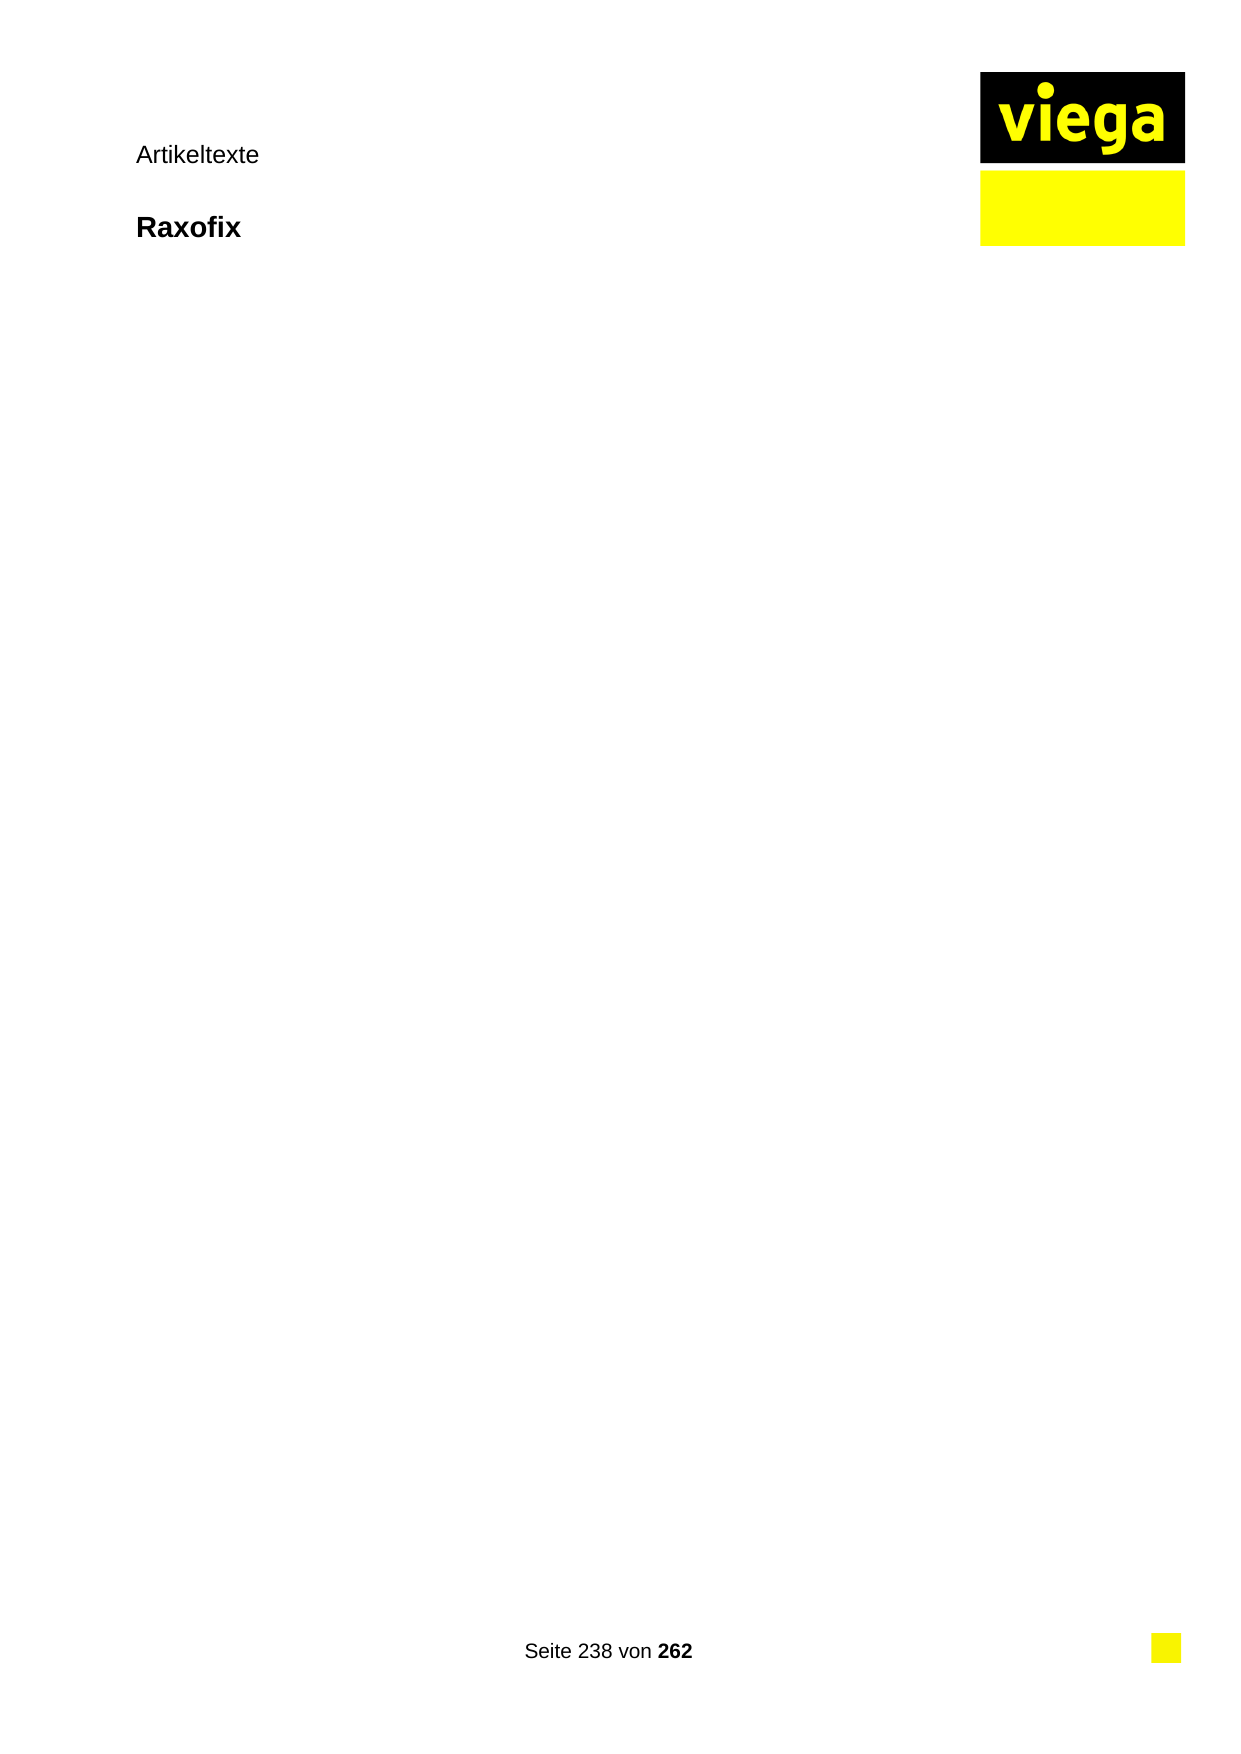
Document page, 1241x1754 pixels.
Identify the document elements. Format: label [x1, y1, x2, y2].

picture [1151, 1633, 1182, 1663]
picture [980, 72, 1186, 246]
